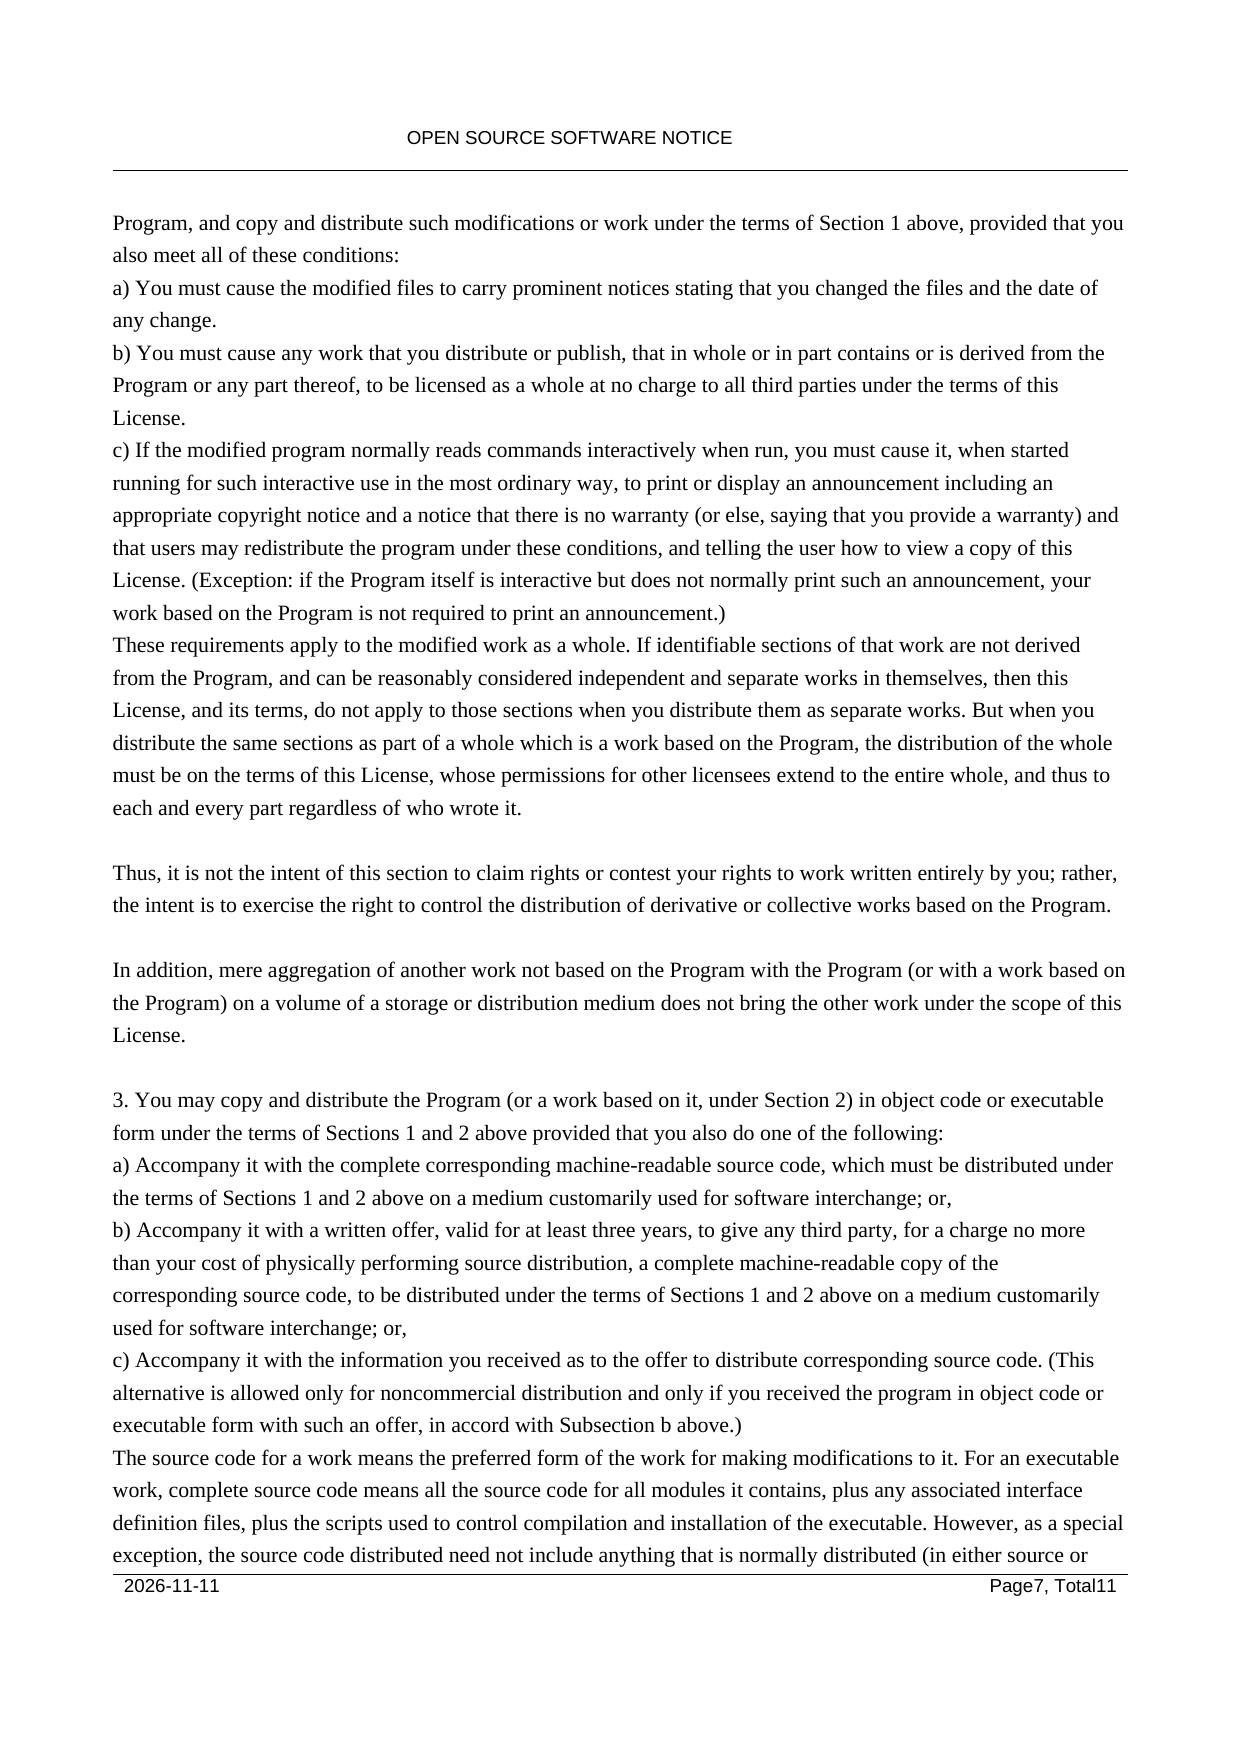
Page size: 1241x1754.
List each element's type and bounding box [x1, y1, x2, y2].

text [112, 206, 1128, 1571]
